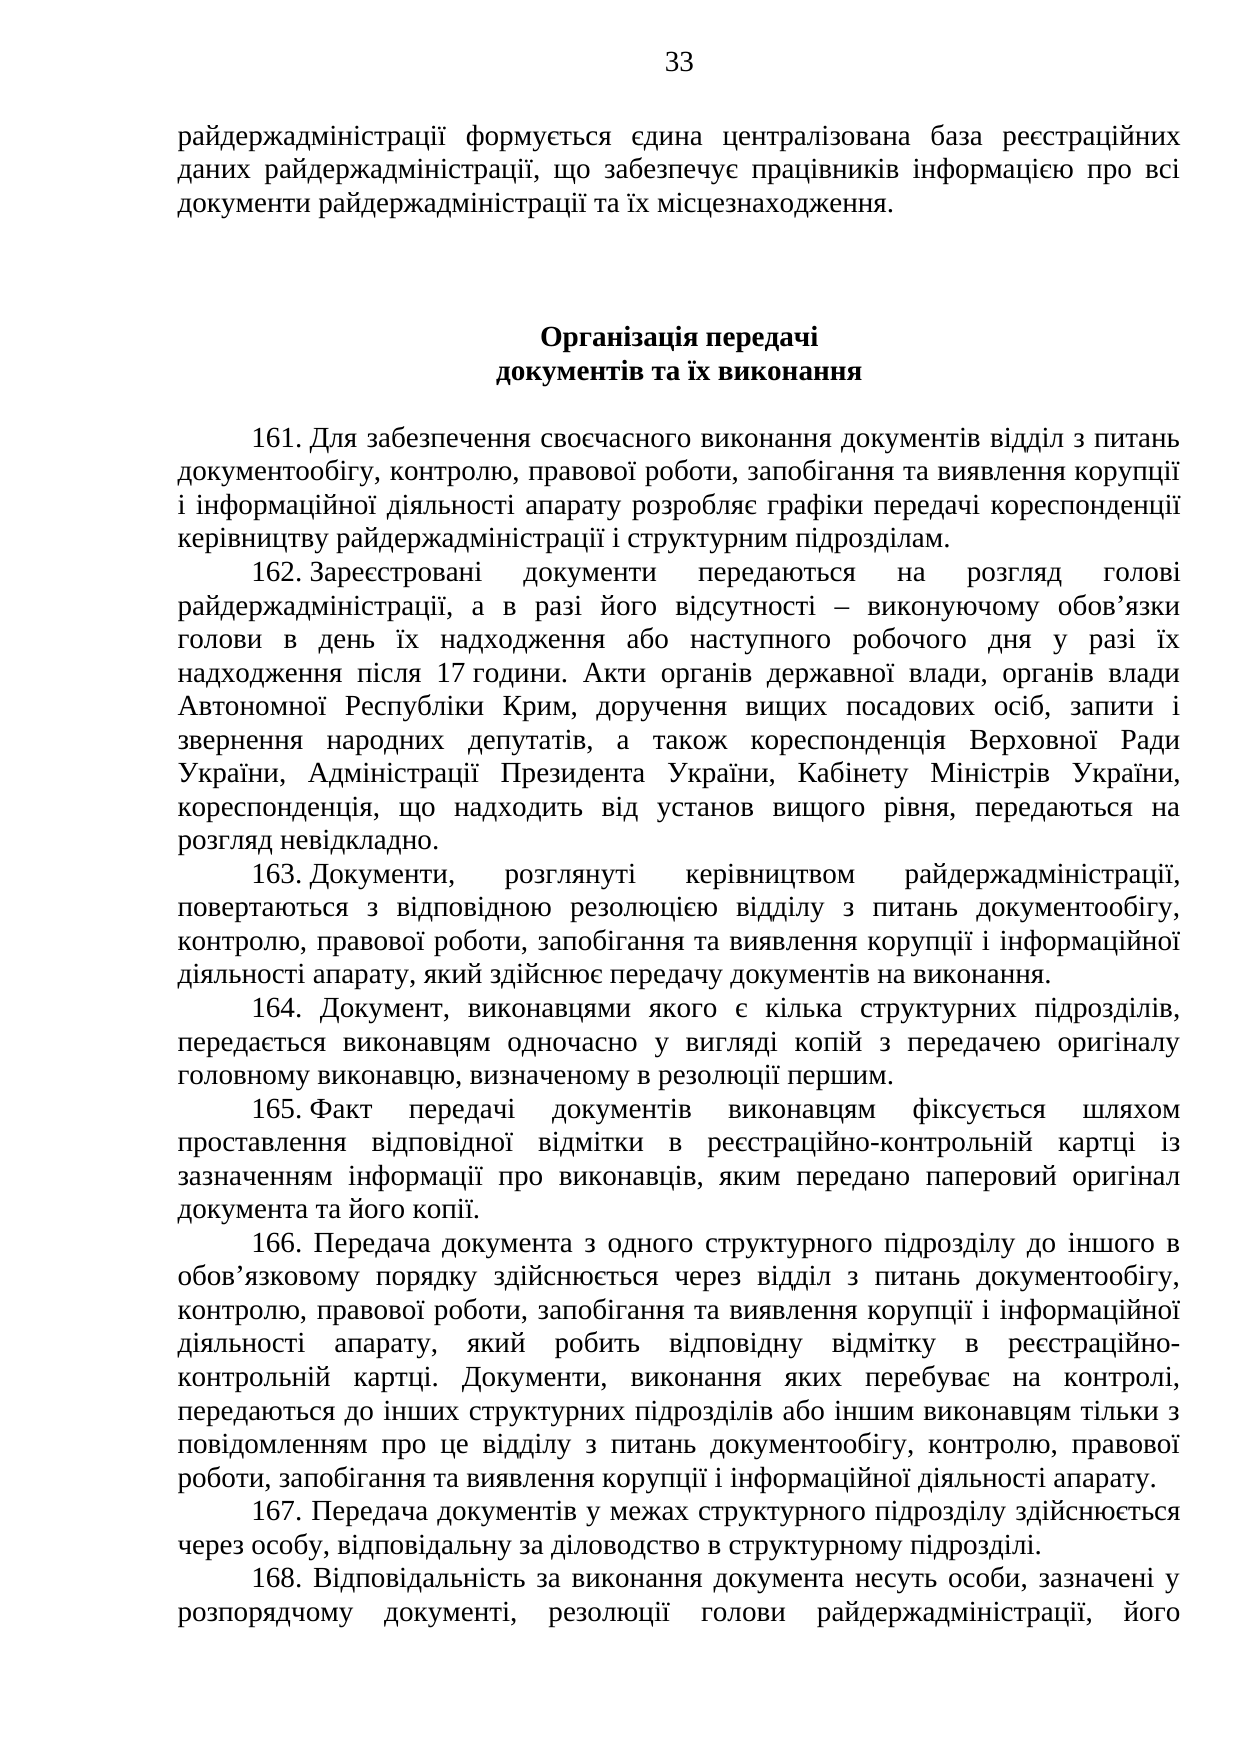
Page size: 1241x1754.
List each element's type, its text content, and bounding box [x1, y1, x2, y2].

text 162. Зареєстровані документи передаються на розгляд голові райдержадміністрації, а в разі його відсутності – виконуючому обов’язки голови в день їх надходження або наступного робочого дня у разі їх надходження після 17 години. Акти органів державної влади, органів влади Автономної Республіки Крим, доручення вищих посадових осіб, запити і звернення народних депутатів, а також кореспонденція Верховної Ради України, Адміністрації Президента України, Кабінету Міністрів України, кореспонденція, що надходить від установ вищого рівня, передаються на розгляд невідкладно. [177, 554, 1181, 856]
text 161. Для забезпечення своєчасного виконання документів відділ з питань документообігу, контролю, правової роботи, запобігання та виявлення корупції і інформаційної діяльності апарату розробляє графіки передачі кореспонденції керівництву райдержадміністрації і структурним підрозділам. [177, 420, 1181, 554]
text Організація передачі [177, 319, 1181, 353]
text 165. Факт передачі документів виконавцям фіксується шляхом проставлення відповідної відмітки в реєстраційно-контрольній картці із зазначенням інформації про виконавців, яким передано паперовий оригінал документа та його копії. [177, 1091, 1181, 1225]
text 164. Документ, виконавцями якого є кілька структурних підрозділів, передається виконавцям одночасно у вигляді копій з передачею оригіналу головному виконавцю, визначеному в резолюції першим. [177, 990, 1181, 1091]
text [177, 118, 1181, 219]
text 163. Документи, розглянуті керівництвом райдержадміністрації, повертаються з відповідною резолюцією відділу з питань документообігу, контролю, правової роботи, запобігання та виявлення корупції і інформаційної діяльності апарату, який здійснює передачу документів на виконання. [177, 856, 1181, 990]
text 166. Передача документа з одного структурного підрозділу до іншого в обов’язковому порядку здійснюється через відділ з питань документообігу, контролю, правової роботи, запобігання та виявлення корупції і інформаційної діяльності апарату, який робить відповідну відмітку в реєстраційно-контрольній картці. Документи, виконання яких перебуває на контролі, передаються до інших структурних підрозділів або іншим виконавцям тільки з повідомленням про це відділу з питань документообігу, контролю, правової роботи, запобігання та виявлення корупції і інформаційної діяльності апарату. [177, 1225, 1181, 1493]
text документів та їх виконання [177, 353, 1181, 386]
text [177, 1560, 1181, 1627]
text 167. Передача документів у межах структурного підрозділу здійснюється через особу, відповідальну за діловодство в структурному підрозділі. [177, 1493, 1181, 1560]
